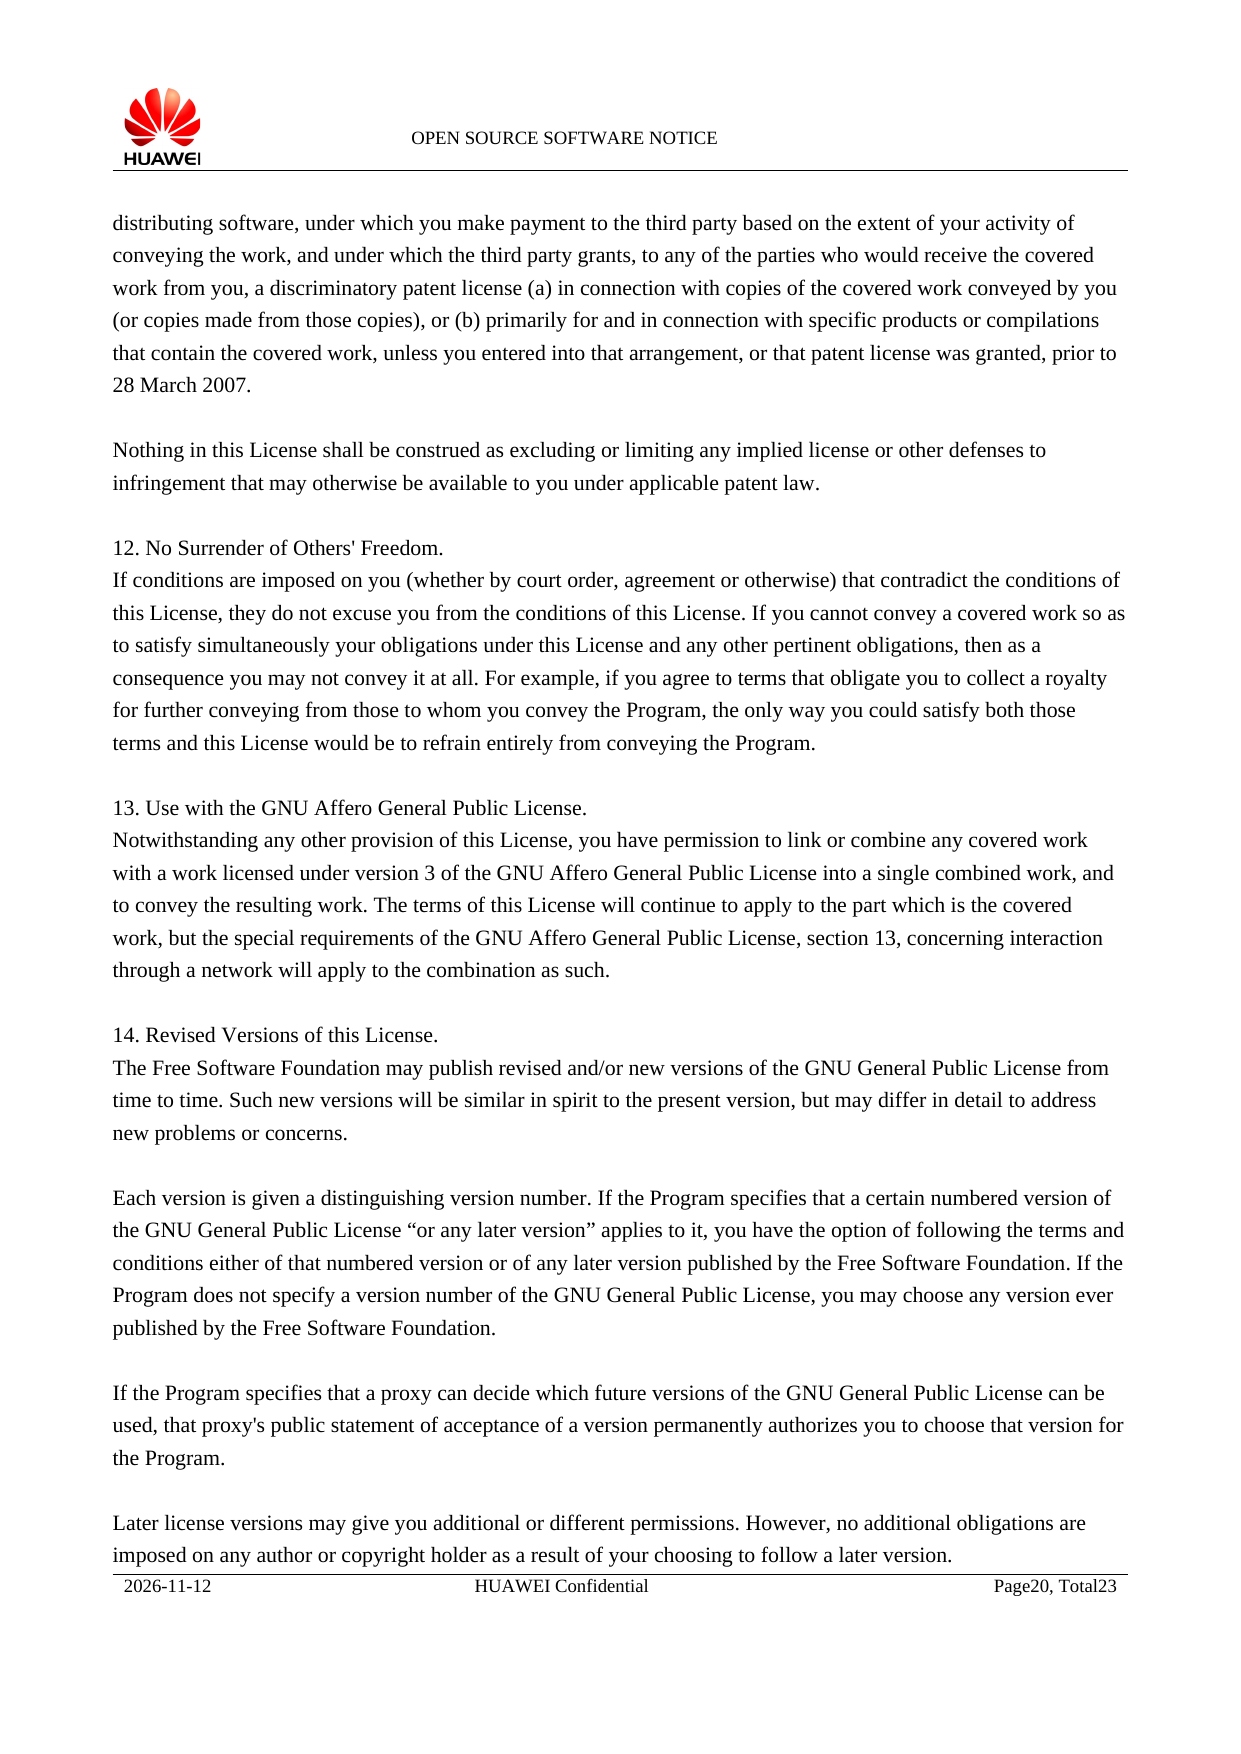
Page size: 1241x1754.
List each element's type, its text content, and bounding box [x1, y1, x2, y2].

picture [124, 88, 201, 165]
